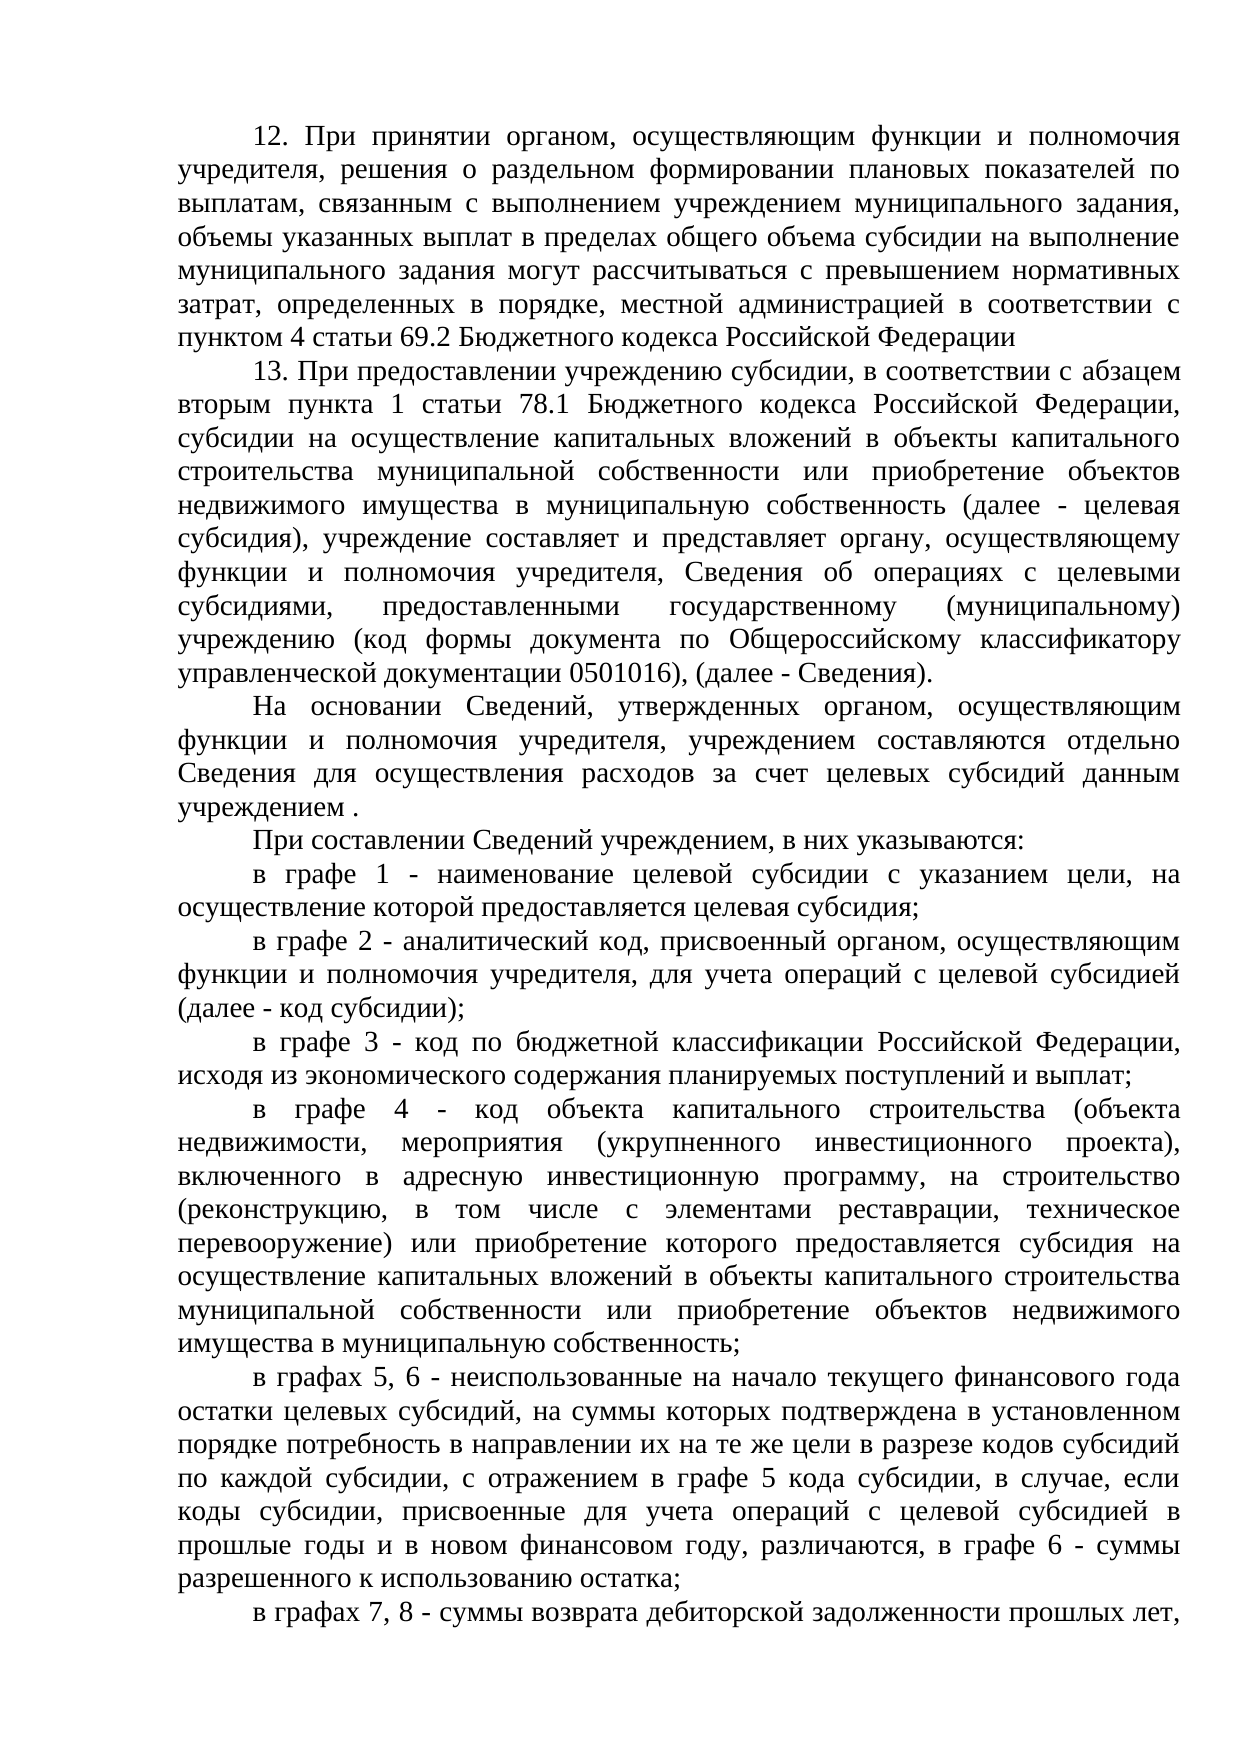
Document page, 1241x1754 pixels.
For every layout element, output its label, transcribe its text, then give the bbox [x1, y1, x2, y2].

text в графах 5, 6 - неиспользованные на начало текущего финансового года остатки целевых субсидий, на суммы которых подтверждена в установленном порядке потребность в направлении их на те же цели в разрезе кодов субсидий по каждой субсидии, с отражением в графе 5 кода субсидии, в случае, если коды субсидии, присвоенные для учета операций с целевой субсидией в прошлые годы и в новом финансовом году, различаются, в графе 6 - суммы разрешенного к использованию остатка; [177, 1359, 1181, 1594]
text в графе 2 - аналитический код, присвоенный органом, осуществляющим функции и полномочия учредителя, для учета операций с целевой субсидией (далее - код субсидии); [177, 923, 1181, 1024]
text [177, 1594, 1181, 1627]
text в графе 1 - наименование целевой субсидии с указанием цели, на осуществление которой предоставляется целевая субсидия; [177, 856, 1181, 923]
text 13. При предоставлении учреждению субсидии, в соответствии с абзацем вторым пункта 1 статьи 78.1 Бюджетного кодекса Российской Федерации, субсидии на осуществление капитальных вложений в объекты капитального строительства муниципальной собственности или приобретение объектов недвижимого имущества в муниципальную собственность (далее - целевая субсидия), учреждение составляет и представляет органу, осуществляющему функции и полномочия учредителя, Сведения об операциях с целевыми субсидиями, предоставленными государственному (муниципальному) учреждению (код формы документа по Общероссийскому классификатору управленческой документации 0501016), (далее - Сведения). [177, 353, 1181, 688]
text в графе 4 - код объекта капитального строительства (объекта недвижимости, мероприятия (укрупненного инвестиционного проекта), включенного в адресную инвестиционную программу, на строительство (реконструкцию, в том числе с элементами реставрации, техническое перевооружение) или приобретение которого предоставляется субсидия на осуществление капитальных вложений в объекты капитального строительства муниципальной собственности или приобретение объектов недвижимого имущества в муниципальную собственность; [177, 1091, 1181, 1359]
text На основании Сведений, утвержденных органом, осуществляющим функции и полномочия учредителя, учреждением составляются отдельно Сведения для осуществления расходов за счет целевых субсидий данным учреждением . [177, 688, 1181, 822]
text При составлении Сведений учреждением, в них указываются: [177, 822, 1181, 856]
text 12. При принятии органом, осуществляющим функции и полномочия учредителя, решения о раздельном формировании плановых показателей по выплатам, связанным с выполнением учреждением муниципального задания, объемы указанных выплат в пределах общего объема субсидии на выполнение муниципального задания могут рассчитываться с превышением нормативных затрат, определенных в порядке, местной администрацией в соответствии с пунктом 4 статьи 69.2 Бюджетного кодекса Российской Федерации [177, 118, 1181, 353]
text в графе 3 - код по бюджетной классификации Российской Федерации, исходя из экономического содержания планируемых поступлений и выплат; [177, 1024, 1181, 1091]
